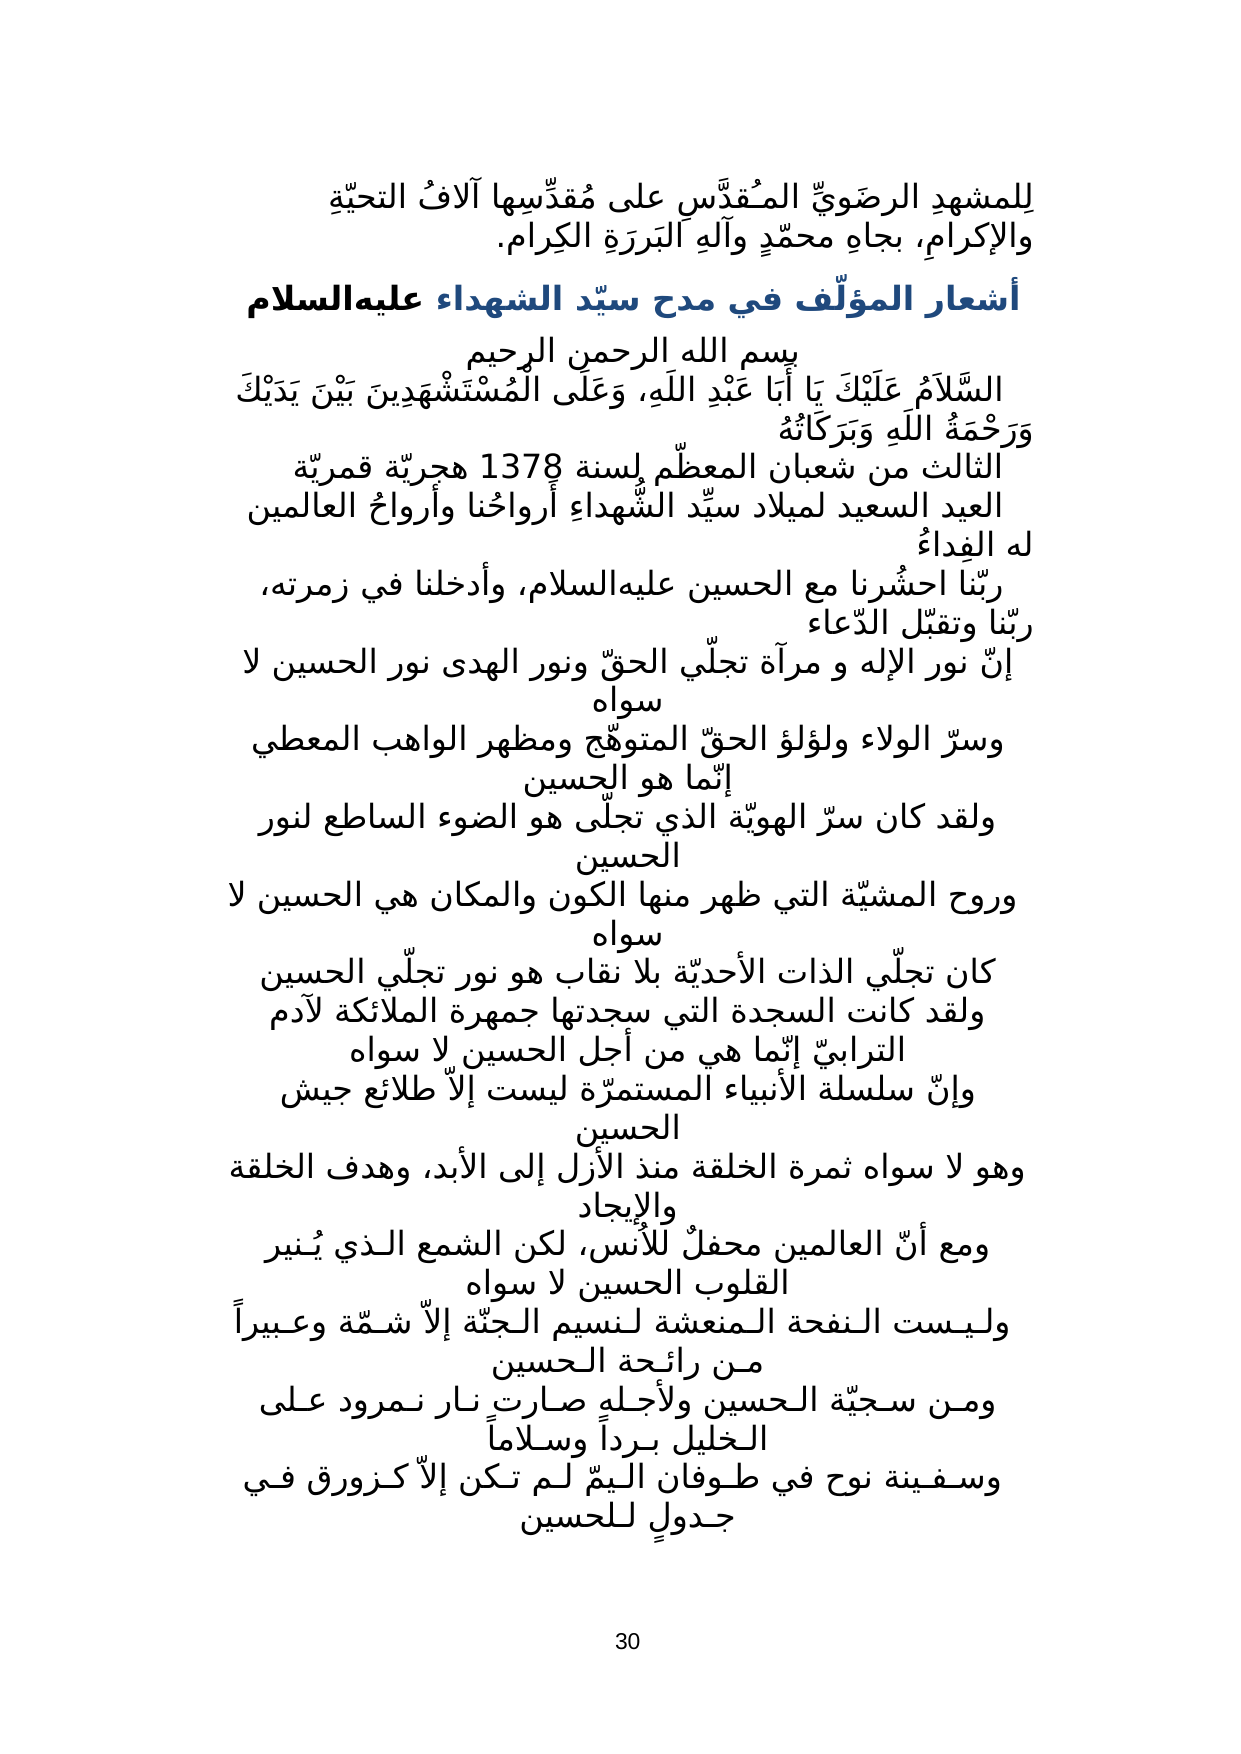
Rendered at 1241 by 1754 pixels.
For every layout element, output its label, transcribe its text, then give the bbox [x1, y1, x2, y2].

text السَّلاَمُ عَلَيْكَ يَا أَبَا عَبْدِ اللَهِ، وَعَلَى الْمُسْتَشْهَدِينَ بَيْنَ يَدَيْكَ وَرَحْمَةُ اللَهِ وَبَرَكَاتُهُ [222, 370, 1033, 448]
text وسـفـينة نوح في طـوفان الـيمّ لـم تـكن إلاّ كـزورق فـي جـدولٍ لـلحسين [222, 1458, 1033, 1536]
text وروح المشيّة التي ظهر منها الكون والمكان هي الحسين لا سواه [222, 875, 1033, 953]
text ومـن سـجيّة الـحسين ولأجـله صـارت نـار نـمرود عـلى الـخليل بـرداً وسـلاماً [222, 1380, 1033, 1458]
text ربّنا احشُرنا مع الحسين عليه‌السلام، وأدخلنا في زمرته، ربّنا وتقبّل الدّعاء [222, 564, 1033, 642]
text العيد السعيد لميلاد سيِّد الشُّهداءِ أَرواحُنا وأرواحُ العالمين له الفِداءُ [222, 487, 1033, 564]
text إنّ نور الإله و مرآة تجلّي الحقّ ونور الهدى نور الحسين لا سواه [222, 642, 1033, 720]
text وإنّ سلسلة الأنبياء المستمرّة ليست إلاّ طلائع جيش الحسين [222, 1069, 1033, 1147]
subtitle أشعار المؤلّف في مدح سيّد الشهداء عليه‌السلام [222, 280, 1033, 319]
text ومع أنّ العالمين محفلٌ للاُنس، لكن الشمع الـذي يُـنير القلوب الحسين لا سواه [222, 1225, 1033, 1303]
text كان تجلّي الذات الأحديّة بلا نقاب هو نور تجلّي الحسين [222, 953, 1033, 992]
text الثالث من شعبان المعظّم لسنة 1378 هجريّة قمريّة [222, 448, 1033, 487]
text بسم الله الرحمن الرحيم [222, 331, 1033, 370]
text وسرّ الولاء ولؤلؤ الحقّ المتوهّج ومظهر الواهب المعطي إنّما هو الحسين [222, 720, 1033, 797]
text ولقد كانت السجدة التي سجدتها جمهرة الملائكة لآدم الترابيّ إنّما هي من أجل الحسين لا سواه [222, 992, 1033, 1069]
text ولـيـست الـنفحة الـمنعشة لـنسيم الـجنّة إلاّ شـمّة وعـبيراً مـن رائـحة الـحسين [222, 1303, 1033, 1380]
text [222, 177, 1033, 255]
text وهو لا سواه ثمرة الخلقة منذ الأزل إلى الأبد، وهدف الخلقة والإيجاد [222, 1147, 1033, 1225]
text ولقد كان سرّ الهويّة الذي تجلّى هو الضوء الساطع لنور الحسين [222, 797, 1033, 875]
